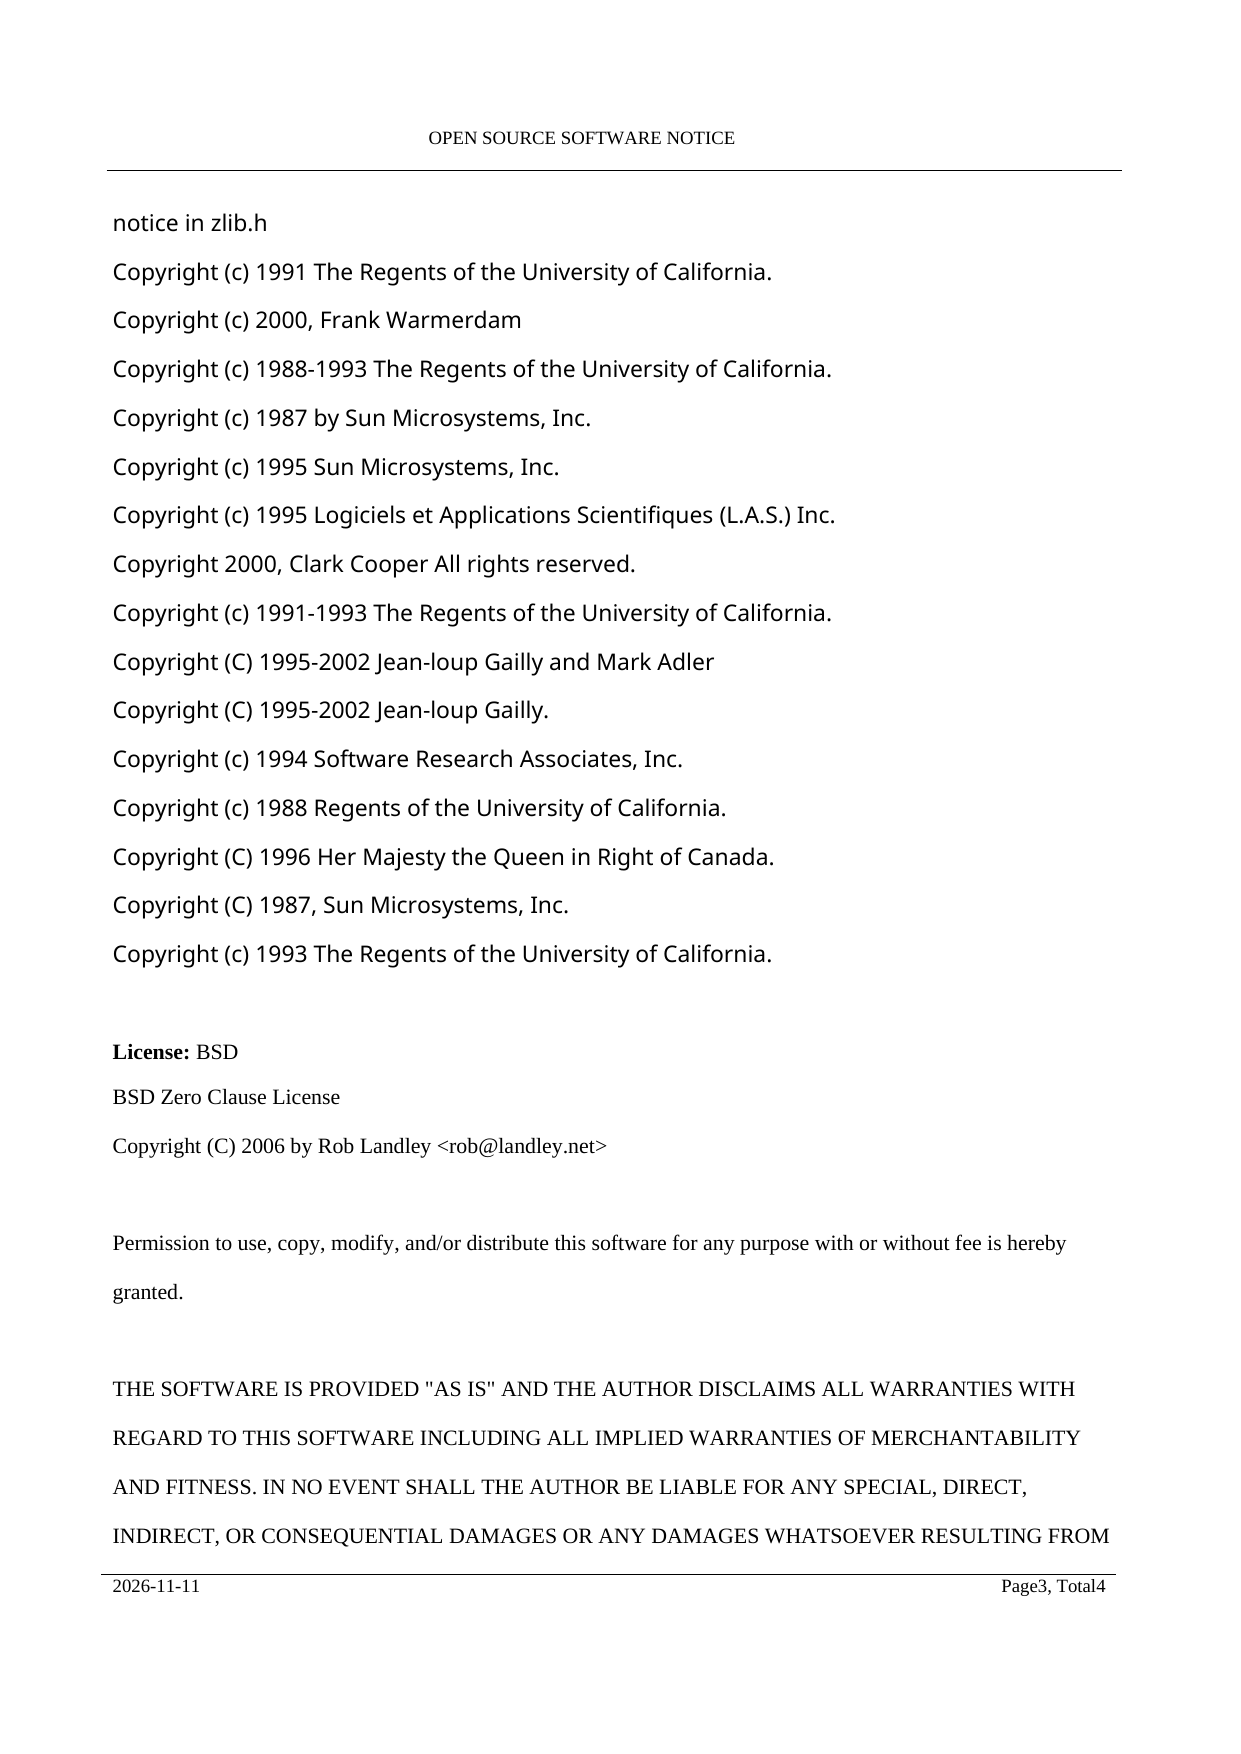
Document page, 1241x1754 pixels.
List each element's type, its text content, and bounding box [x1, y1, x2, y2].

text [112, 1080, 1128, 1551]
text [112, 206, 1128, 1019]
text License: BSD [112, 1035, 1128, 1068]
